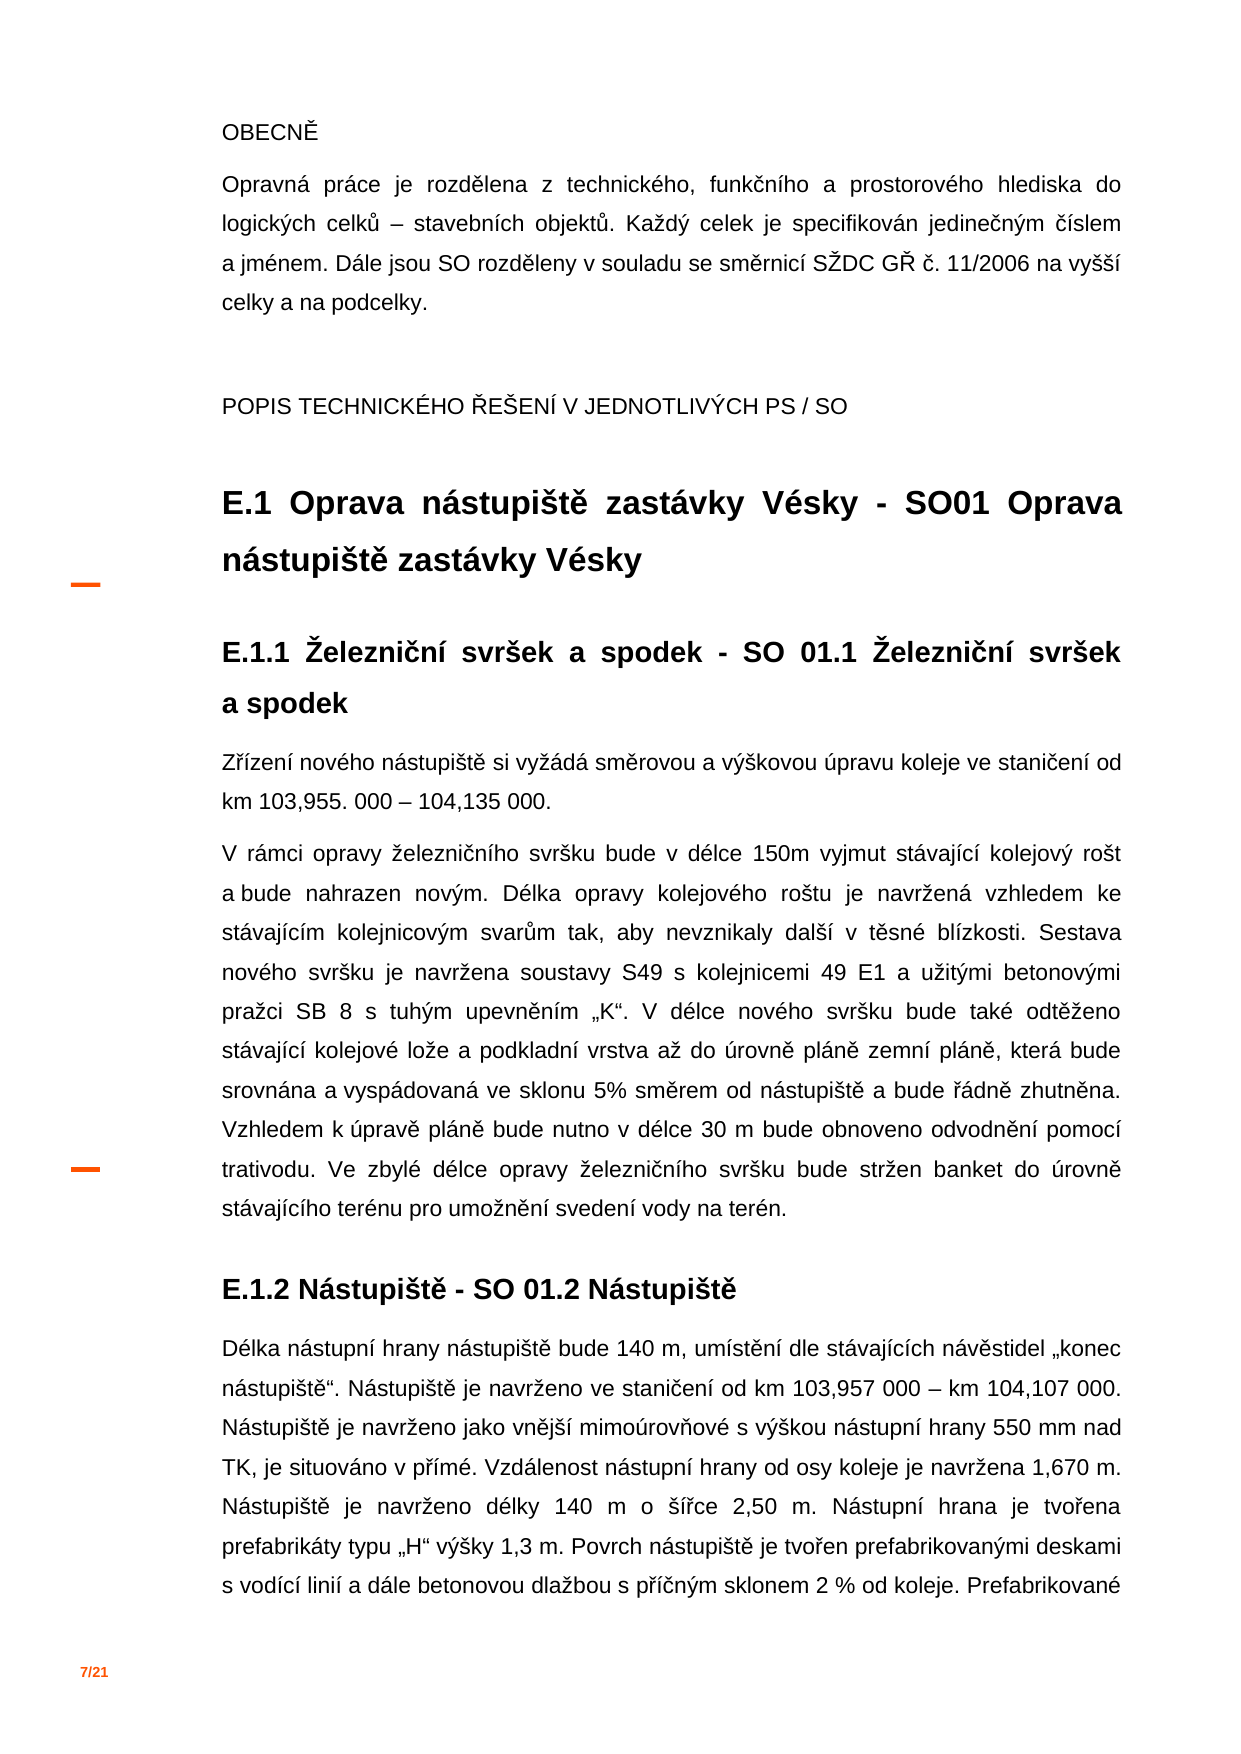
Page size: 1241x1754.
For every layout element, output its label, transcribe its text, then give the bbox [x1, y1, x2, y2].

text POPIS TECHNICKÉHO ŘEŠENÍ V JEDNOTLIVÝCH PS / SO [222, 393, 1122, 420]
subtitle E.1.2 Nástupiště - SO 01.2 Nástupiště [222, 1272, 1122, 1306]
text Zřízení nového nástupiště si vyžádá směrovou a výškovou úpravu koleje ve staničení od km 103,955. 000 – 104,135 000. [222, 749, 1122, 814]
text OBECNĚ [222, 119, 1122, 145]
text Opravná práce je rozdělena z technického, funkčního a prostorového hlediska do logických celků – stavebních objektů. Každý celek je specifikován jedinečným číslem a jménem. Dále jsou SO rozděleny v souladu se směrnicí SŽDC GŘ č. 11/2006 na vyšší celky a na podcelky. [222, 171, 1122, 316]
text V rámci opravy železničního svršku bude v délce 150m vyjmut stávající kolejový rošt a bude nahrazen novým. Délka opravy kolejového roštu je navržená vzhledem ke stávajícím kolejnicovým svarům tak, aby nevznikaly další v těsné blízkosti. Sestava nového svršku je navržena soustavy S49 s kolejnicemi 49 E1 a užitými betonovými pražci SB 8 s tuhým upevněním „K“. V délce nového svršku bude také odtěženo stávající kolejové lože a podkladní vrstva až do úrovně pláně zemní pláně, která bude srovnána a vyspádovaná ve sklonu 5% směrem od nástupiště a bude řádně zhutněna. Vzhledem k úpravě pláně bude nutno v délce 30 m bude obnoveno odvodnění pomocí trativodu. Ve zbylé délce opravy železničního svršku bude stržen banket do úrovně stávajícího terénu pro umožnění svedení vody na terén. [222, 840, 1122, 1222]
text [222, 1335, 1122, 1598]
subtitle E.1 Oprava nástupiště zastávky Vésky - SO01 Oprava nástupiště zastávky Vésky [222, 483, 1122, 579]
subtitle E.1.1 Železniční svršek a spodek - SO 01.1 Železniční svršek a spodek [222, 636, 1122, 719]
